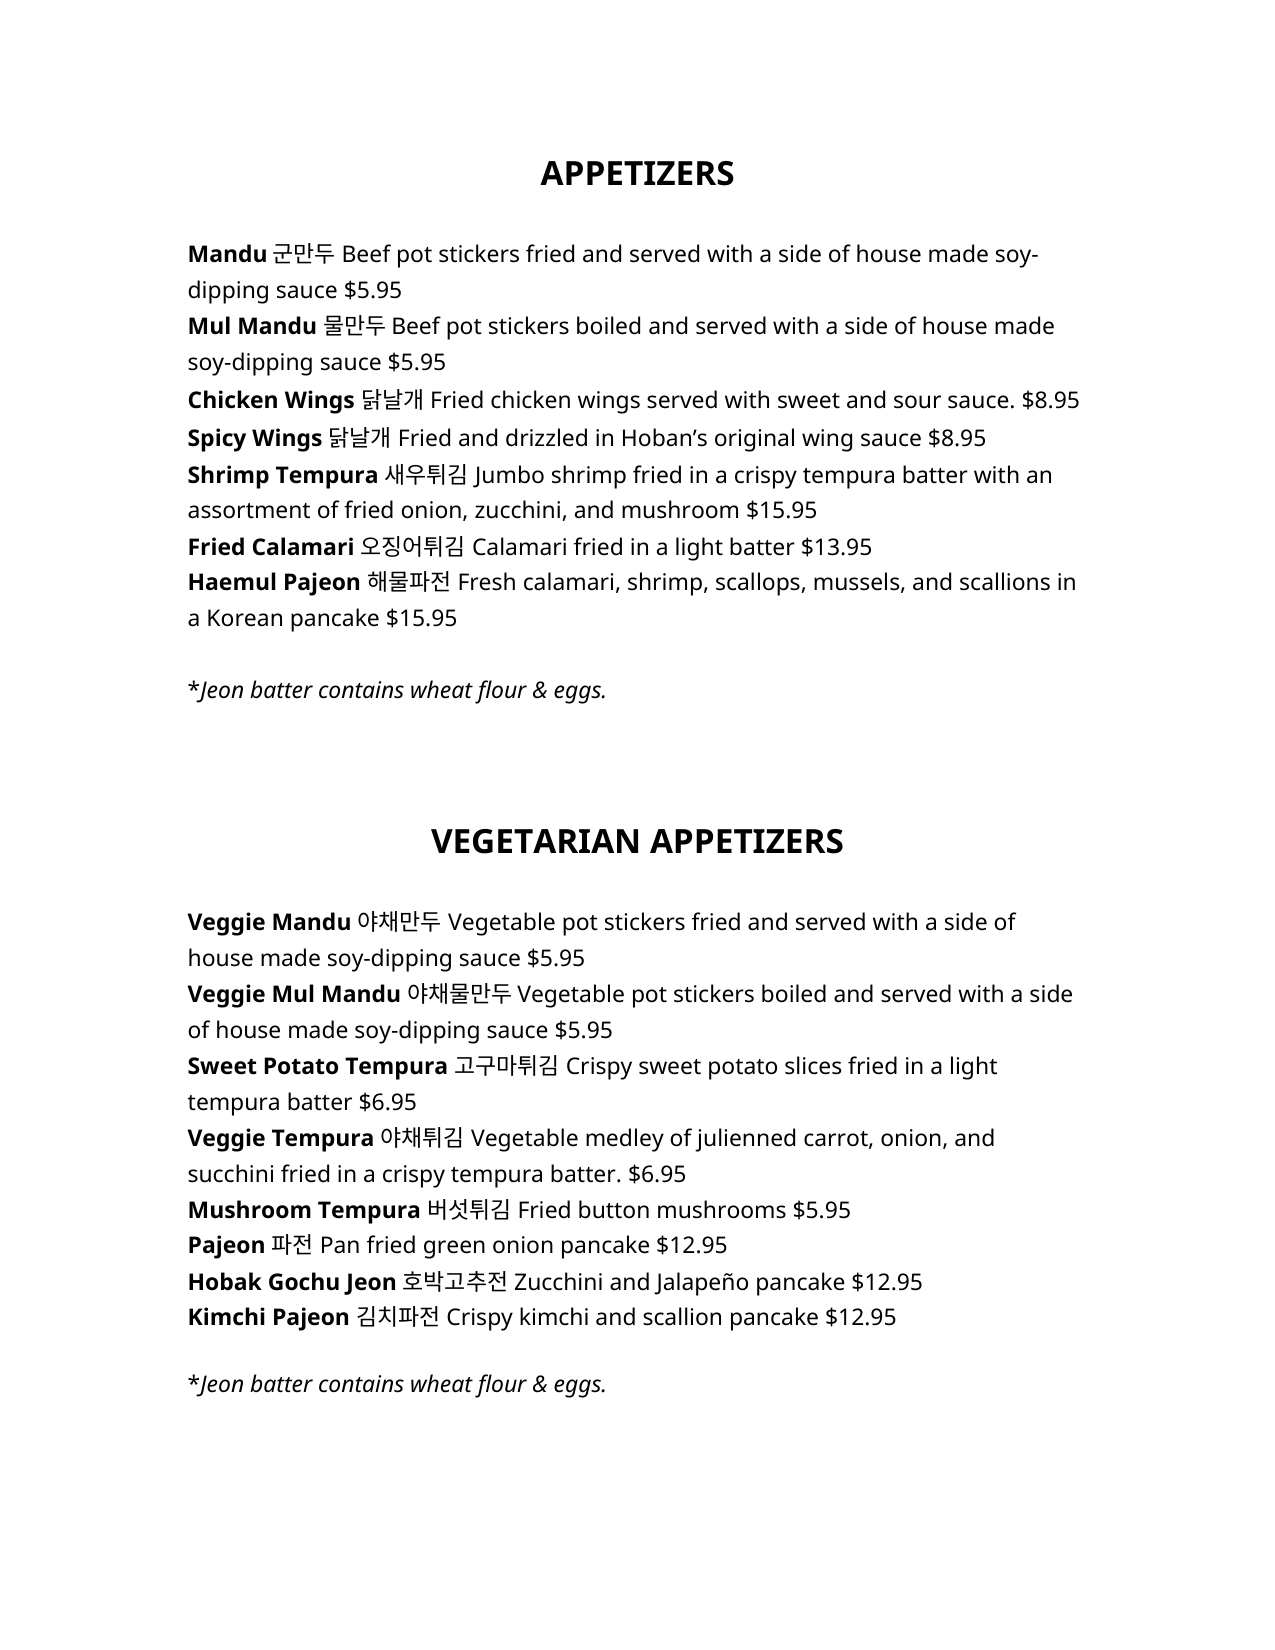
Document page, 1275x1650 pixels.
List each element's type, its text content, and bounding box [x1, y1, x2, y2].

text Chicken Wings 닭날개 Fried chicken wings served with sweet and sour sauce. $8.95 [187, 382, 1087, 415]
text *Jeon batter contains wheat flour & eggs. [187, 674, 1087, 705]
text Sweet Potato Tempura 고구마튀김 Crispy sweet potato slices fried in a light tempura batter $6.95 [187, 1050, 1087, 1117]
text Fried Calamari 오징어튀김 Calamari fried in a light batter $13.95 [187, 530, 1087, 562]
text Mul Mandu 물만두Beef pot stickers boiled and served with a side of house made soy-dipping sauce $5.95 [187, 310, 1087, 377]
text Spicy Wings 닭날개 Fried and drizzled in Hoban’s original wing sauce $8.95 [187, 420, 1087, 453]
text Veggie Mandu 야채만두 Vegetable pot stickers fried and served with a side of house made soy-dipping sauce $5.95 [187, 906, 1087, 973]
text Haemul Pajeon 해물파전 Fresh calamari, shrimp, scallops, mussels, and scallions in a Korean pancake $15.95 [187, 566, 1087, 633]
text Shrimp Tempura 새우튀김 Jumbo shrimp fried in a crispy tempura batter with an assortment of fried onion, zucchini, and mushroom $15.95 [187, 458, 1087, 526]
text VEGETARIAN APPETIZERS [187, 818, 1087, 863]
text Pajeon 파전 Pan fried green onion pancake $12.95 [187, 1229, 1087, 1261]
text Veggie Tempura 야채튀김 Vegetable medley of julienned carrot, onion, and succhini fried in a crispy tempura batter. $6.95 [187, 1122, 1087, 1189]
text *Jeon batter contains wheat flour & eggs. [187, 1367, 1087, 1399]
text Hobak Gochu Jeon 호박고추전 Zucchini and Jalapeño pancake $12.95 [187, 1265, 1087, 1297]
text Kimchi Pajeon 김치파전 Crispy kimchi and scallion pancake $12.95 [187, 1301, 1087, 1333]
text APPETIZERS [187, 150, 1087, 195]
text Mandu군만두 Beef pot stickers fried and served with a side of house made soy-dipping sauce $5.95 [187, 238, 1087, 305]
text Mushroom Tempura 버섯튀김 Fried button mushrooms $5.95 [187, 1193, 1087, 1225]
text Veggie Mul Mandu 야채물만두Vegetable pot stickers boiled and served with a side of house made soy-dipping sauce $5.95 [187, 978, 1087, 1045]
